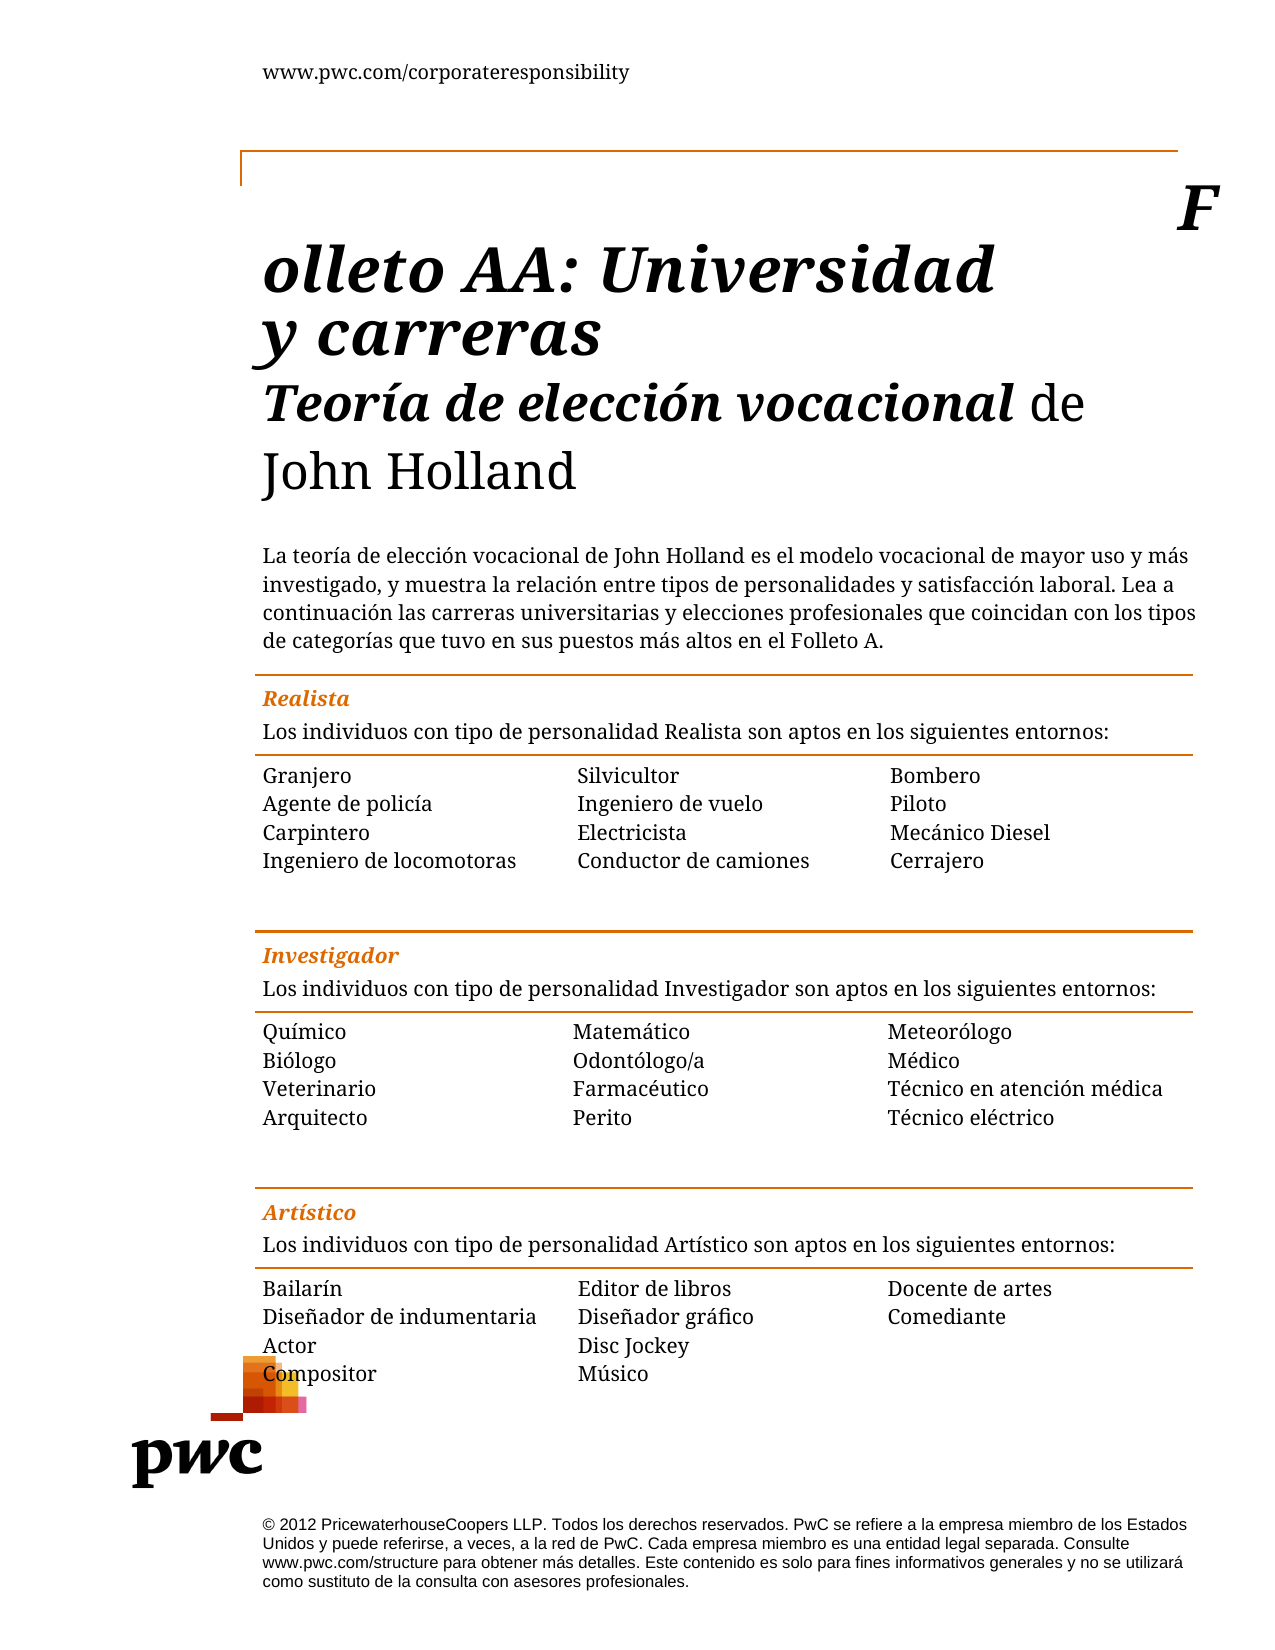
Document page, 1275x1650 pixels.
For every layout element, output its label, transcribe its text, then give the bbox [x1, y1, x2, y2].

table_cell Meteorólogo Médico Técnico en atención médica Técnico eléctrico [880, 1013, 1192, 1140]
table_cell Químico Biólogo Veterinario Arquitecto [255, 1013, 565, 1140]
table_cell Editor de libros Diseñador gráfico Disc Jockey Músico [570, 1269, 880, 1396]
table_cell Bailarín Diseñador de indumentaria Actor Compositor [255, 1269, 570, 1396]
table_header Realista Los individuos con tipo de personalidad Realista son aptos en los siguientes entornos: [255, 676, 1192, 754]
picture [83, 1308, 355, 1536]
table_header Artístico Los individuos con tipo de personalidad Artístico son aptos en los siguientes entornos: [255, 1189, 1192, 1267]
table_cell Granjero Agente de policía Carpintero Ingeniero de locomotoras [255, 756, 569, 883]
subtitle Teoría de elección vocacional de John Holland [262, 367, 1200, 504]
table_cell Matemático Odontólogo/a Farmacéutico Perito [565, 1013, 880, 1140]
text La teoría de elección vocacional de John Holland es el modelo vocacional de mayor uso y más investigado, y muestra la relación entre tipos de personalidades y satisfacción laboral. Lea a continuación las carreras universitarias y elecciones profesionales que coincidan con los tipos de categorías que tuvo en sus puestos más altos en el Folleto A. [262, 541, 1200, 655]
table_cell Bombero Piloto Mecánico Diesel Cerrajero [882, 756, 1192, 883]
table_cell Silvicultor Ingeniero de vuelo Electricista Conductor de camiones [570, 756, 882, 883]
table_header Investigador Los individuos con tipo de personalidad Investigador son aptos en los siguientes entornos: [255, 933, 1192, 1011]
title Folleto AA: Universidad y carreras [262, 180, 1200, 367]
table_cell Docente de artes Comediante [880, 1269, 1192, 1396]
